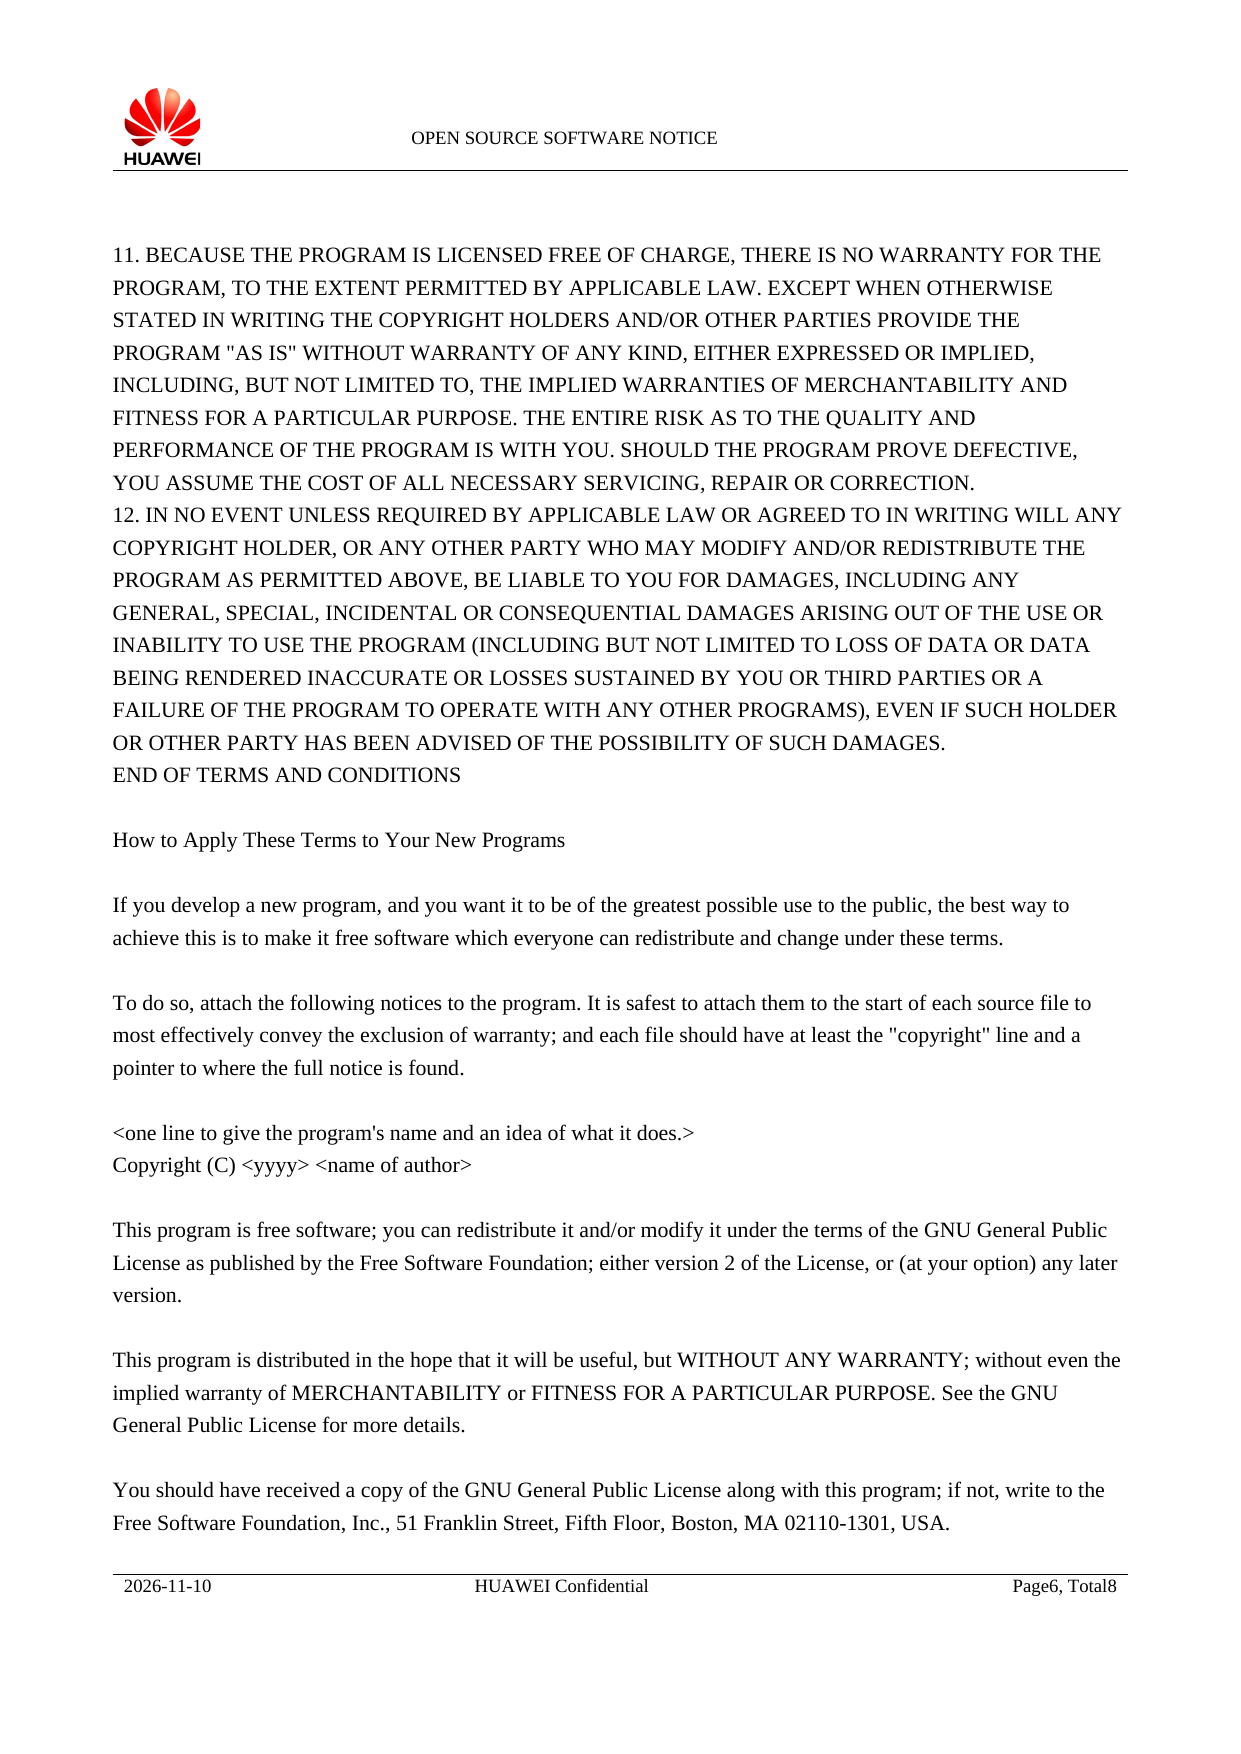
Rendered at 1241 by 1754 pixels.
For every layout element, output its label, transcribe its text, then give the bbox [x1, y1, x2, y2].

picture [124, 88, 201, 165]
